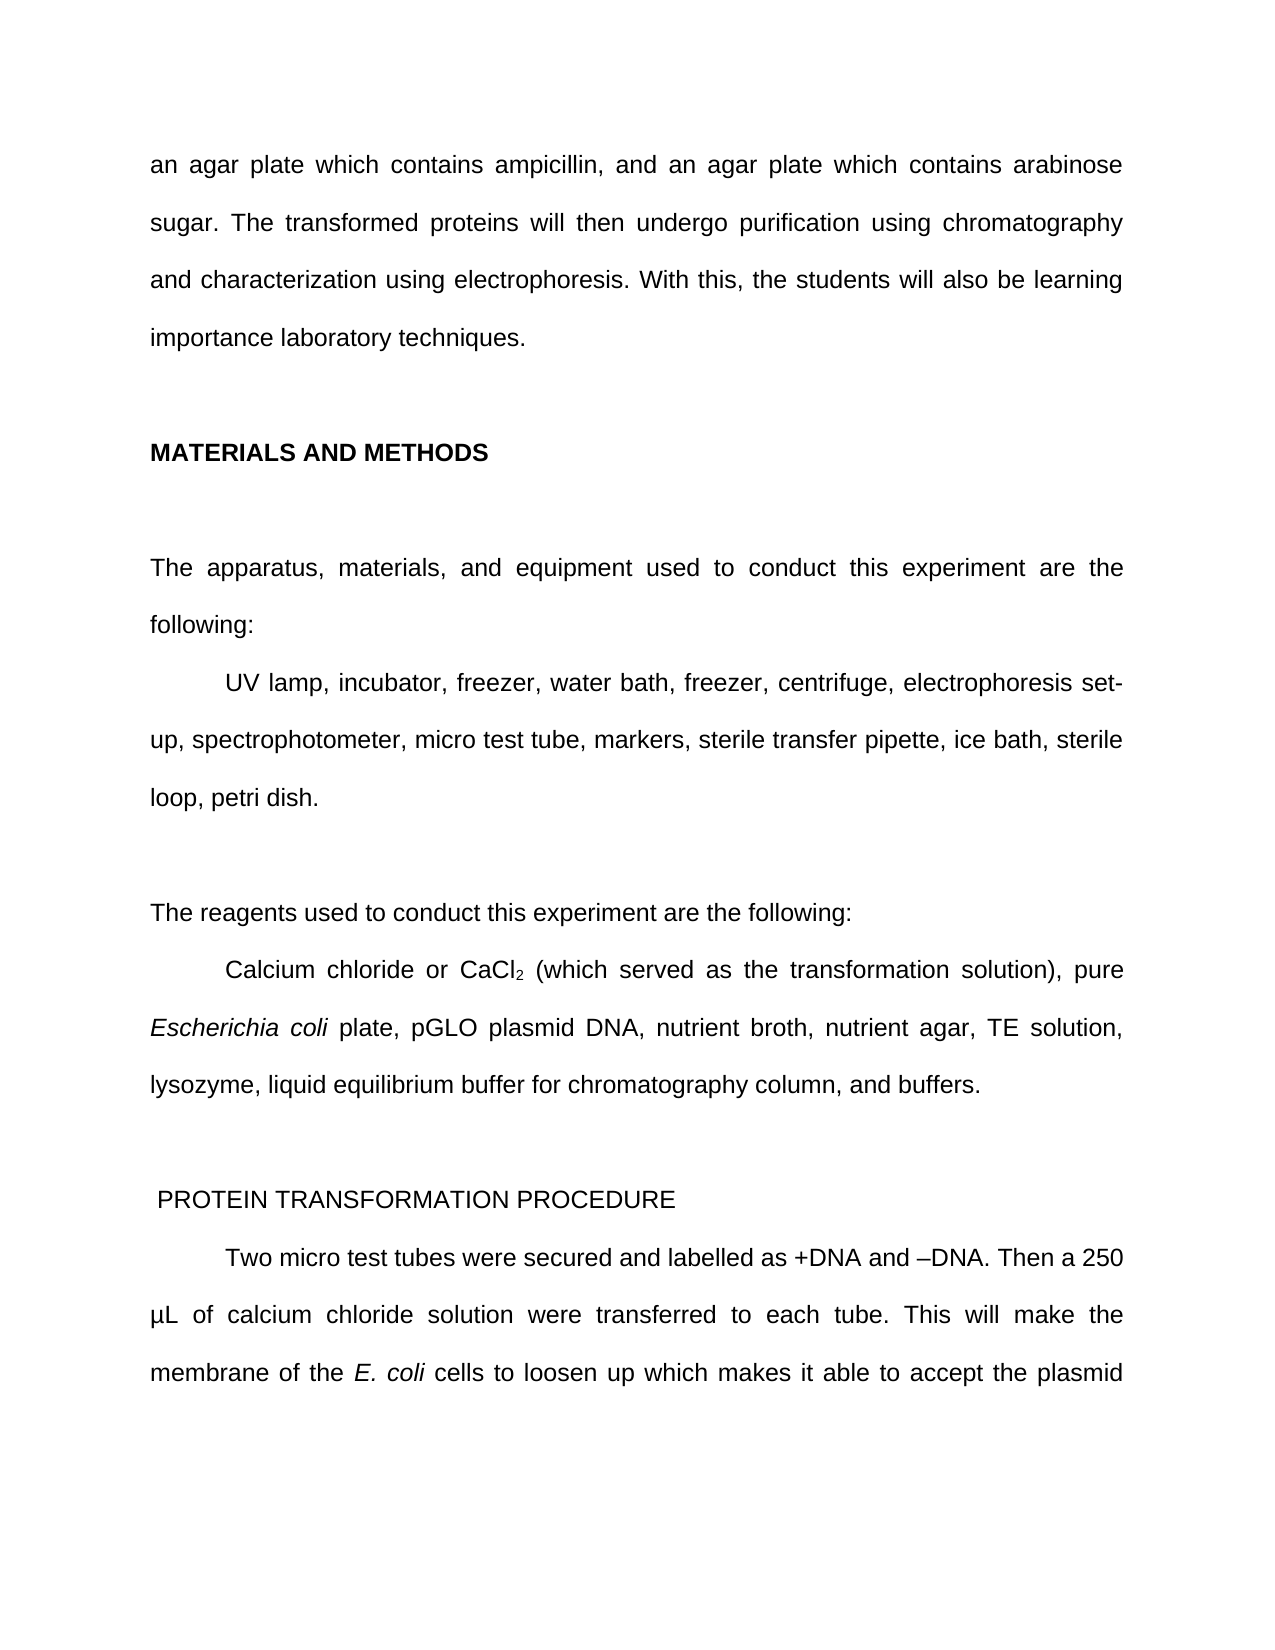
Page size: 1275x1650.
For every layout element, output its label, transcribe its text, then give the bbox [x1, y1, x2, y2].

text UV lamp, incubator, freezer, water bath, freezer, centrifuge, electrophoresis set-up, spectrophotometer, micro test tube, markers, sterile transfer pipette, ice bath, sterile loop, petri dish. [150, 667, 1125, 811]
text MATERIALS AND METHODS [150, 437, 1125, 466]
text Calcium chloride or CaCl2 (which served as the transformation solution), pure Escherichia coli plate, pGLO plasmid DNA, nutrient broth, nutrient agar, TE solution, lysozyme, liquid equilibrium buffer for chromatography column, and buffers. [150, 955, 1125, 1099]
text PROTEIN TRANSFORMATION PROCEDURE [150, 1185, 1125, 1214]
text The reagents used to conduct this experiment are the following: [150, 897, 1125, 926]
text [150, 1242, 1125, 1386]
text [150, 150, 1125, 351]
text The apparatus, materials, and equipment used to conduct this experiment are the following: [150, 552, 1125, 639]
